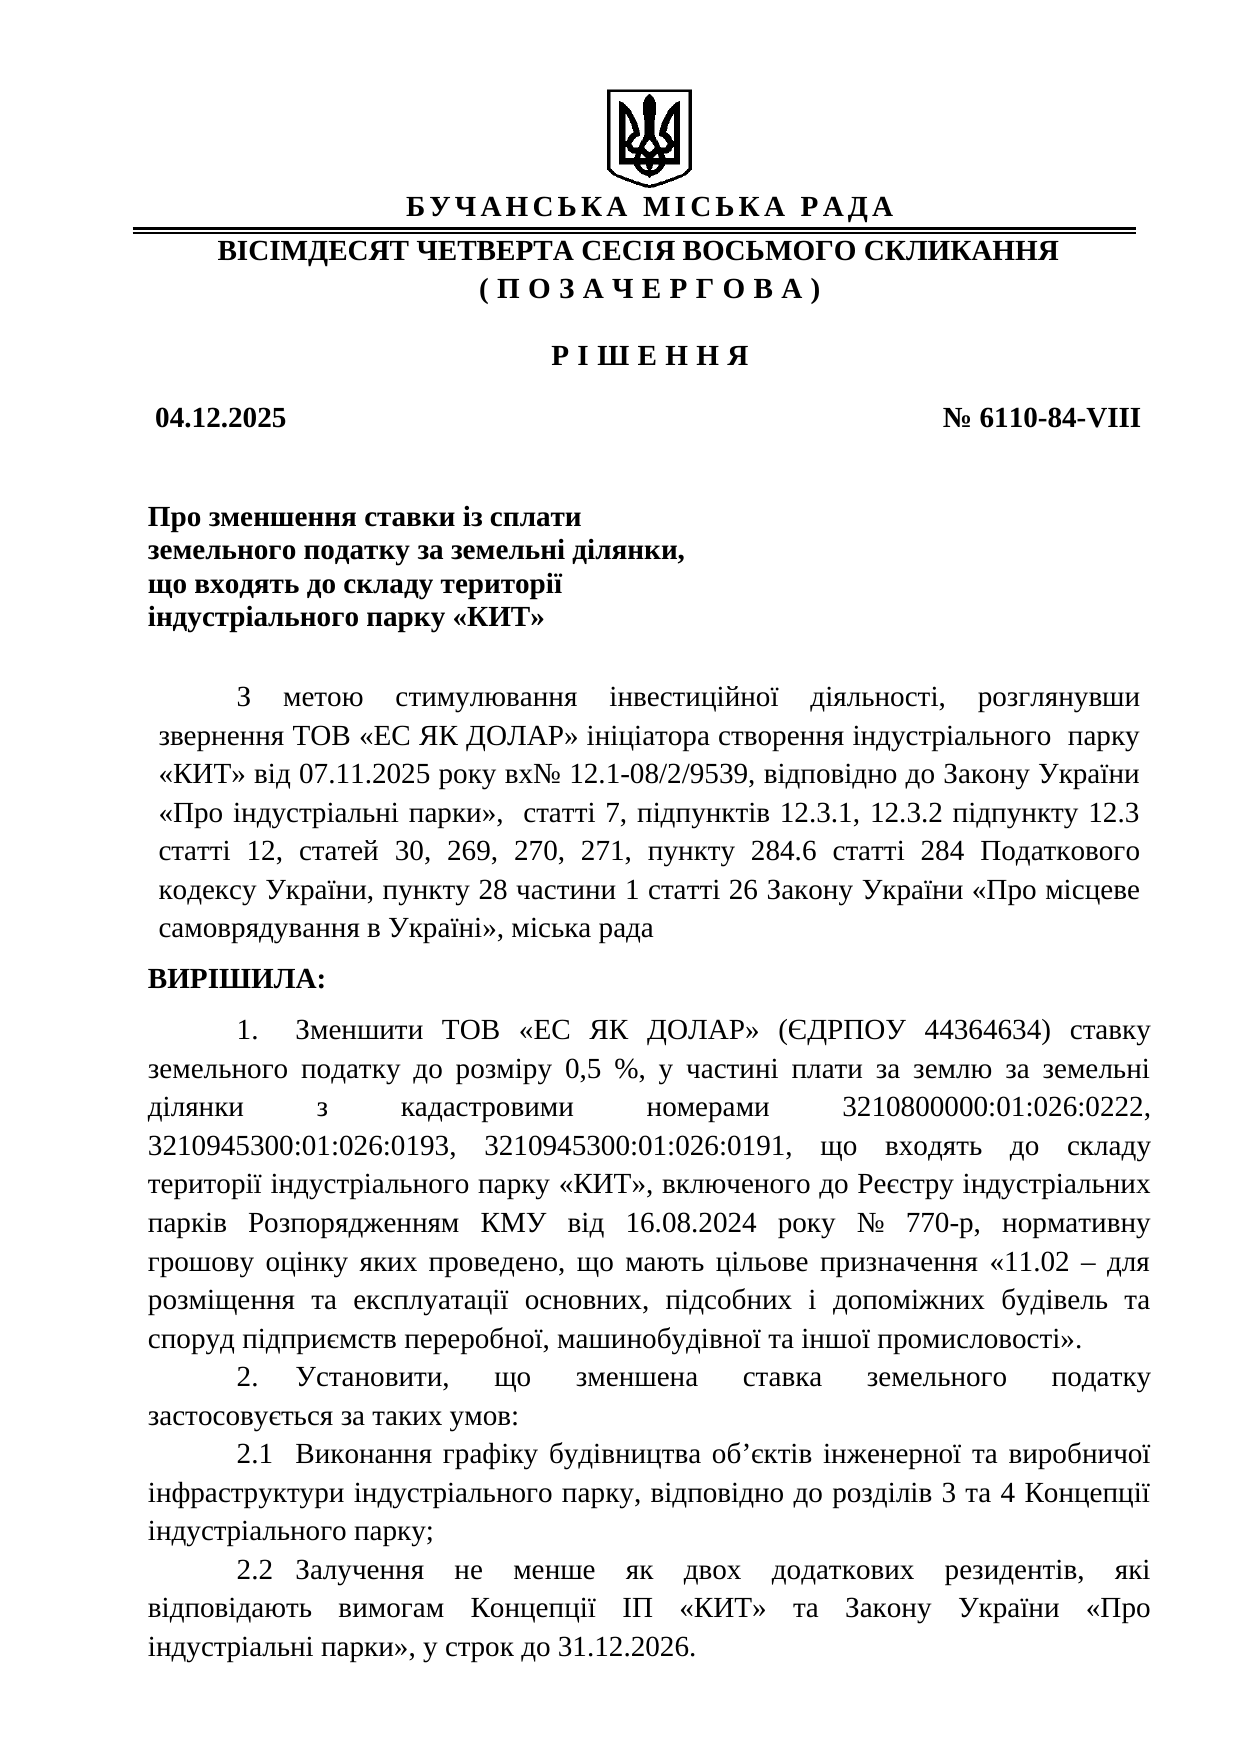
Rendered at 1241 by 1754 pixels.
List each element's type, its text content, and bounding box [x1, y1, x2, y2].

picture [605, 88, 694, 189]
list Зменшити ТОВ «ЕС ЯК ДОЛАР» (ЄДРПОУ 44364634) ставку земельного податку до розміру 0,5 %, у частині плати за землю за земельні ділянки з кадастровими номерами 3210800000:01:026:0222, 3210945300:01:026:0193, 3210945300:01:026:0191, що входять до складу території індустріального парку «КИТ», включеного до Реєстру індустріальних парків Розпорядженням КМУ від 16.08.2024 року № 770-р, нормативну грошову оцінку яких проведено, що мають цільове призначення «11.02 – для розміщення та експлуатації основних, підсобних і допоміжних будівель та споруд підприємств переробної, машинобудівної та іншої промисловості». [148, 1012, 1152, 1354]
text З метою стимулювання інвестиційної діяльності, розглянувши звернення ТОВ «ЕС ЯК ДОЛАР» ініціатора створення індустріального парку «КИТ» від 07.11.2025 року вх№ 12.1-08/2/9539, відповідно до Закону України «Про індустріальні парки», статті 7, підпунктів 12.3.1, 12.3.2 підпункту 12.3 статті 12, статей 30, 269, 270, 271, пункту 284.6 статті 284 Податкового кодексу України, пункту 28 частини 1 статті 26 Закону України «Про місцеве самоврядування в Україні», міська рада [158, 679, 1141, 944]
list Залучення не менше як двох додаткових резидентів, які відповідають вимогам Концепції ІП «КИТ» та Закону України «Про індустріальні парки», у строк до 31.12.2026. [148, 1552, 1152, 1663]
subtitle 04.12.2025 № 6110-84-VIІІ [148, 401, 1152, 434]
list Установити, що зменшена ставка земельного податку застосовується за таких умов: [148, 1359, 1152, 1431]
list Виконання графіку будівництва об’єктів інженерної та виробничої інфраструктури індустріального парку, відповідно до розділів 3 та 4 Концепції індустріального парку; [148, 1436, 1152, 1547]
table_header ВІСІМДЕСЯТ ЧЕТВЕРТА СЕСІЯ ВОСЬМОГО СКЛИКАННЯ [133, 234, 1136, 271]
text РІШЕННЯ [148, 338, 1152, 372]
text БУЧАНСЬКА МІСЬКА РАДА [148, 189, 1152, 222]
text (ПОЗАЧЕРГОВА) [148, 271, 1152, 305]
text Про зменшення ставки із сплати земельного податку за земельні ділянки, що входять до складу території індустріального парку «КИТ» [148, 499, 694, 633]
text ВИРІШИЛА: [148, 961, 1181, 995]
